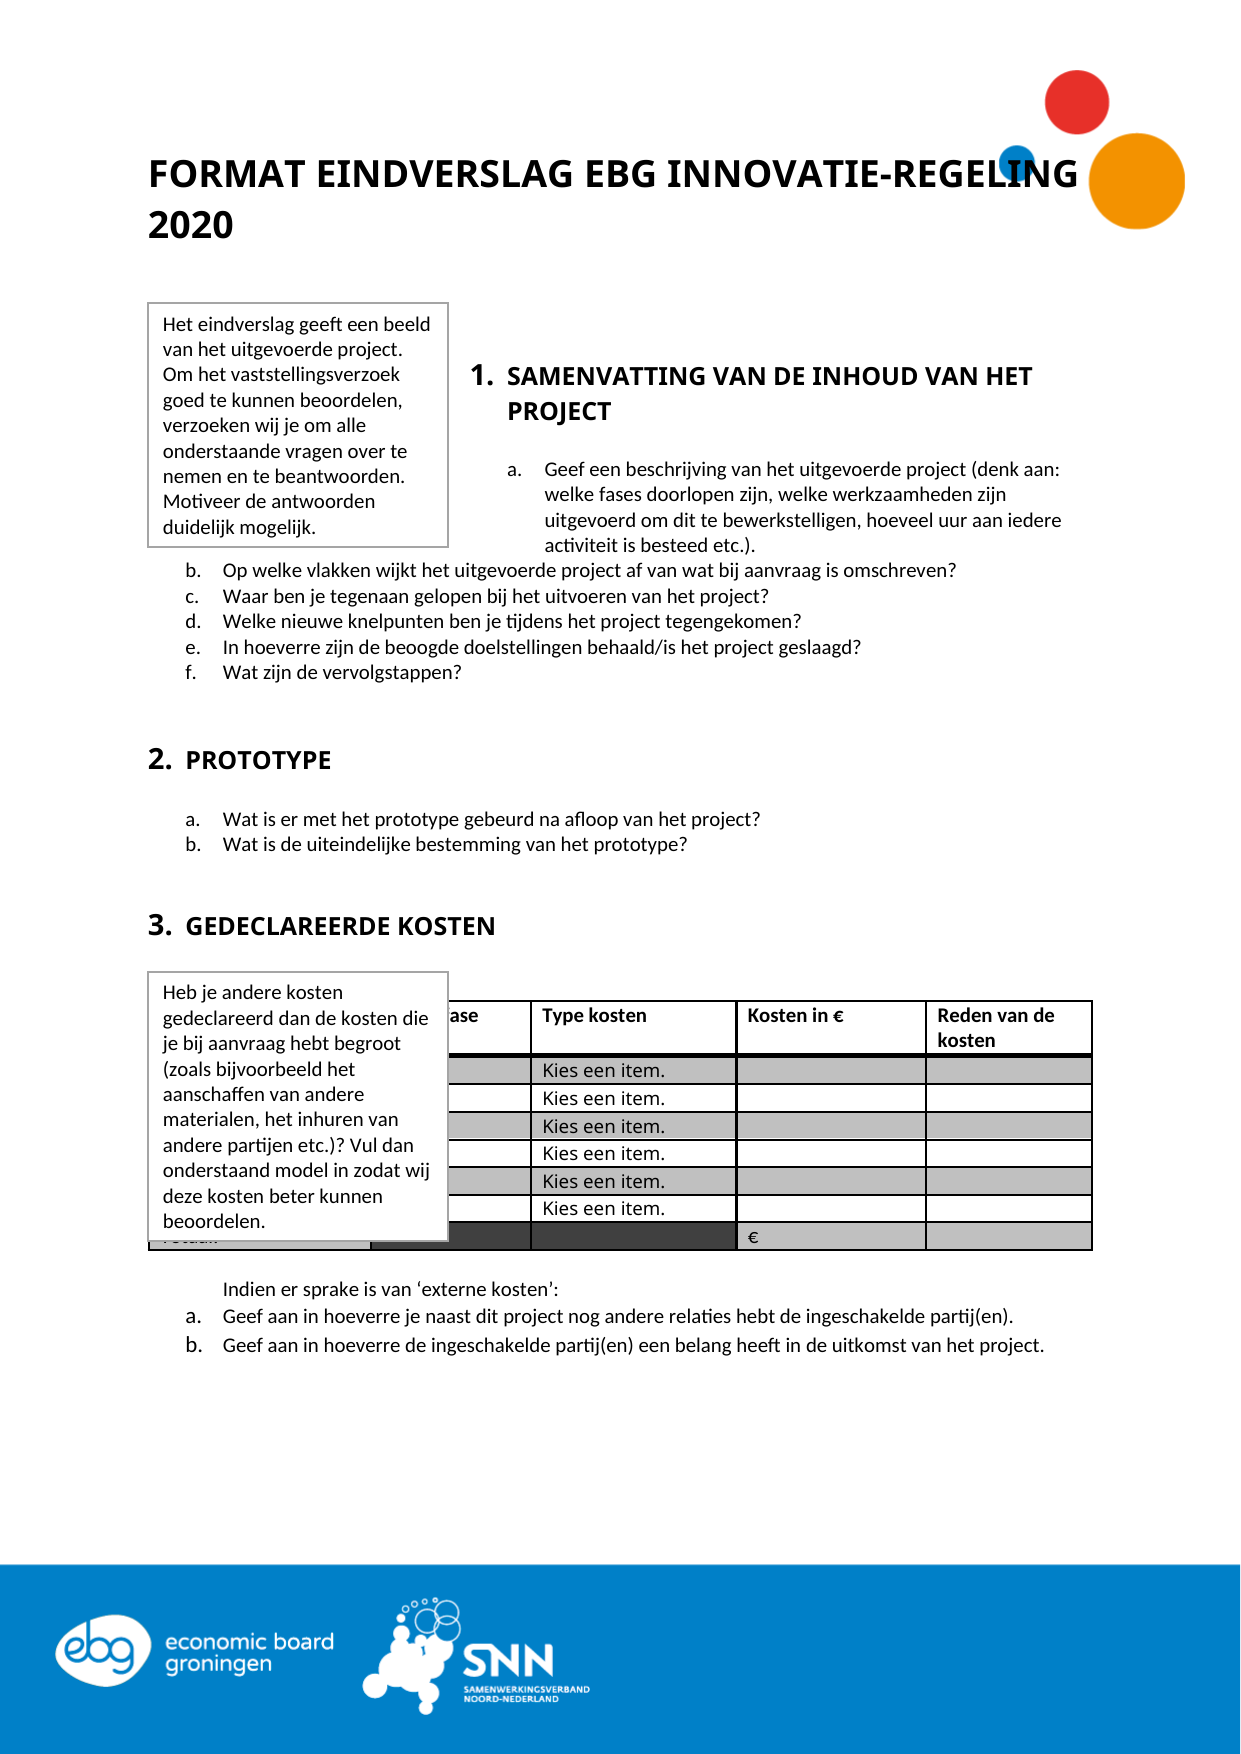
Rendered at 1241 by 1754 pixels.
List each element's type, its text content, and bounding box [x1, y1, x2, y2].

table_cell [449, 1113, 530, 1138]
list Waar ben je tegenaan gelopen bij het uitvoeren van het project? [185, 583, 1093, 608]
list Wat is er met het prototype gebeurd na afloop van het project? [185, 806, 1093, 832]
table_header Type kosten [532, 1002, 735, 1053]
table_cell [372, 1223, 530, 1249]
list Welke nieuwe knelpunten ben je tijdens het project tegengekomen? [185, 608, 1093, 634]
table_cell [738, 1196, 925, 1221]
table_cell € [738, 1223, 925, 1249]
list Geef aan in hoeverre je naast dit project nog andere relaties hebt de ingeschakelde partij(en). [185, 1302, 1093, 1330]
table_cell [449, 1058, 530, 1083]
list In hoeverre zijn de beoogde doelstellingen behaald/is het project geslaagd? [185, 634, 1093, 659]
list Wat is de uiteindelijke bestemming van het prototype? [185, 832, 1093, 857]
list Op welke vlakken wijkt het uitgevoerde project af van wat bij aanvraag is omschreven? [185, 558, 1093, 583]
list PROTOTYPE [148, 738, 1093, 778]
table_cell [927, 1113, 1091, 1138]
table_header Kosten in € [738, 1002, 925, 1053]
table_cell [449, 1085, 530, 1111]
list SAMENVATTING VAN DE INHOUD VAN HET PROJECT [449, 354, 1093, 456]
table_cell [927, 1085, 1091, 1111]
list Geef aan in hoeverre de ingeschakelde partij(en) een belang heeft in de uitkomst van het project. [185, 1330, 1093, 1358]
table_cell [927, 1141, 1091, 1166]
table_cell [449, 1168, 530, 1194]
table_cell [927, 1196, 1091, 1221]
table_cell [927, 1058, 1091, 1083]
table_cell [927, 1168, 1091, 1194]
table_header Reden van de kosten [927, 1002, 1091, 1053]
table_cell [738, 1058, 925, 1083]
table_cell [532, 1223, 735, 1249]
text Indien er sprake is van ‘externe kosten’: [223, 1276, 1093, 1302]
table_cell [738, 1141, 925, 1166]
list Wat zijn de vervolgstappen? [185, 659, 1093, 685]
table_cell [449, 1196, 530, 1221]
table_cell [927, 1223, 1091, 1249]
list Geef een beschrijving van het uitgevoerde project (denk aan: welke fases doorlopen zijn, welke werkzaamheden zijn uitgevoerd om dit te bewerkstelligen, hoeveel uur aan iedere activiteit is besteed etc.). [185, 456, 1093, 558]
table_cell [738, 1168, 925, 1194]
list GEDECLAREERDE KOSTEN [148, 904, 1093, 944]
table_cell [738, 1113, 925, 1138]
text FORMAT EINDVERSLAG EBG INNOVATIE-REGELING 2020 [148, 148, 1093, 250]
picture [0, 2, 1241, 1754]
table_cell [738, 1085, 925, 1111]
table_header Projectfase [449, 1002, 530, 1053]
table_cell [449, 1141, 530, 1166]
